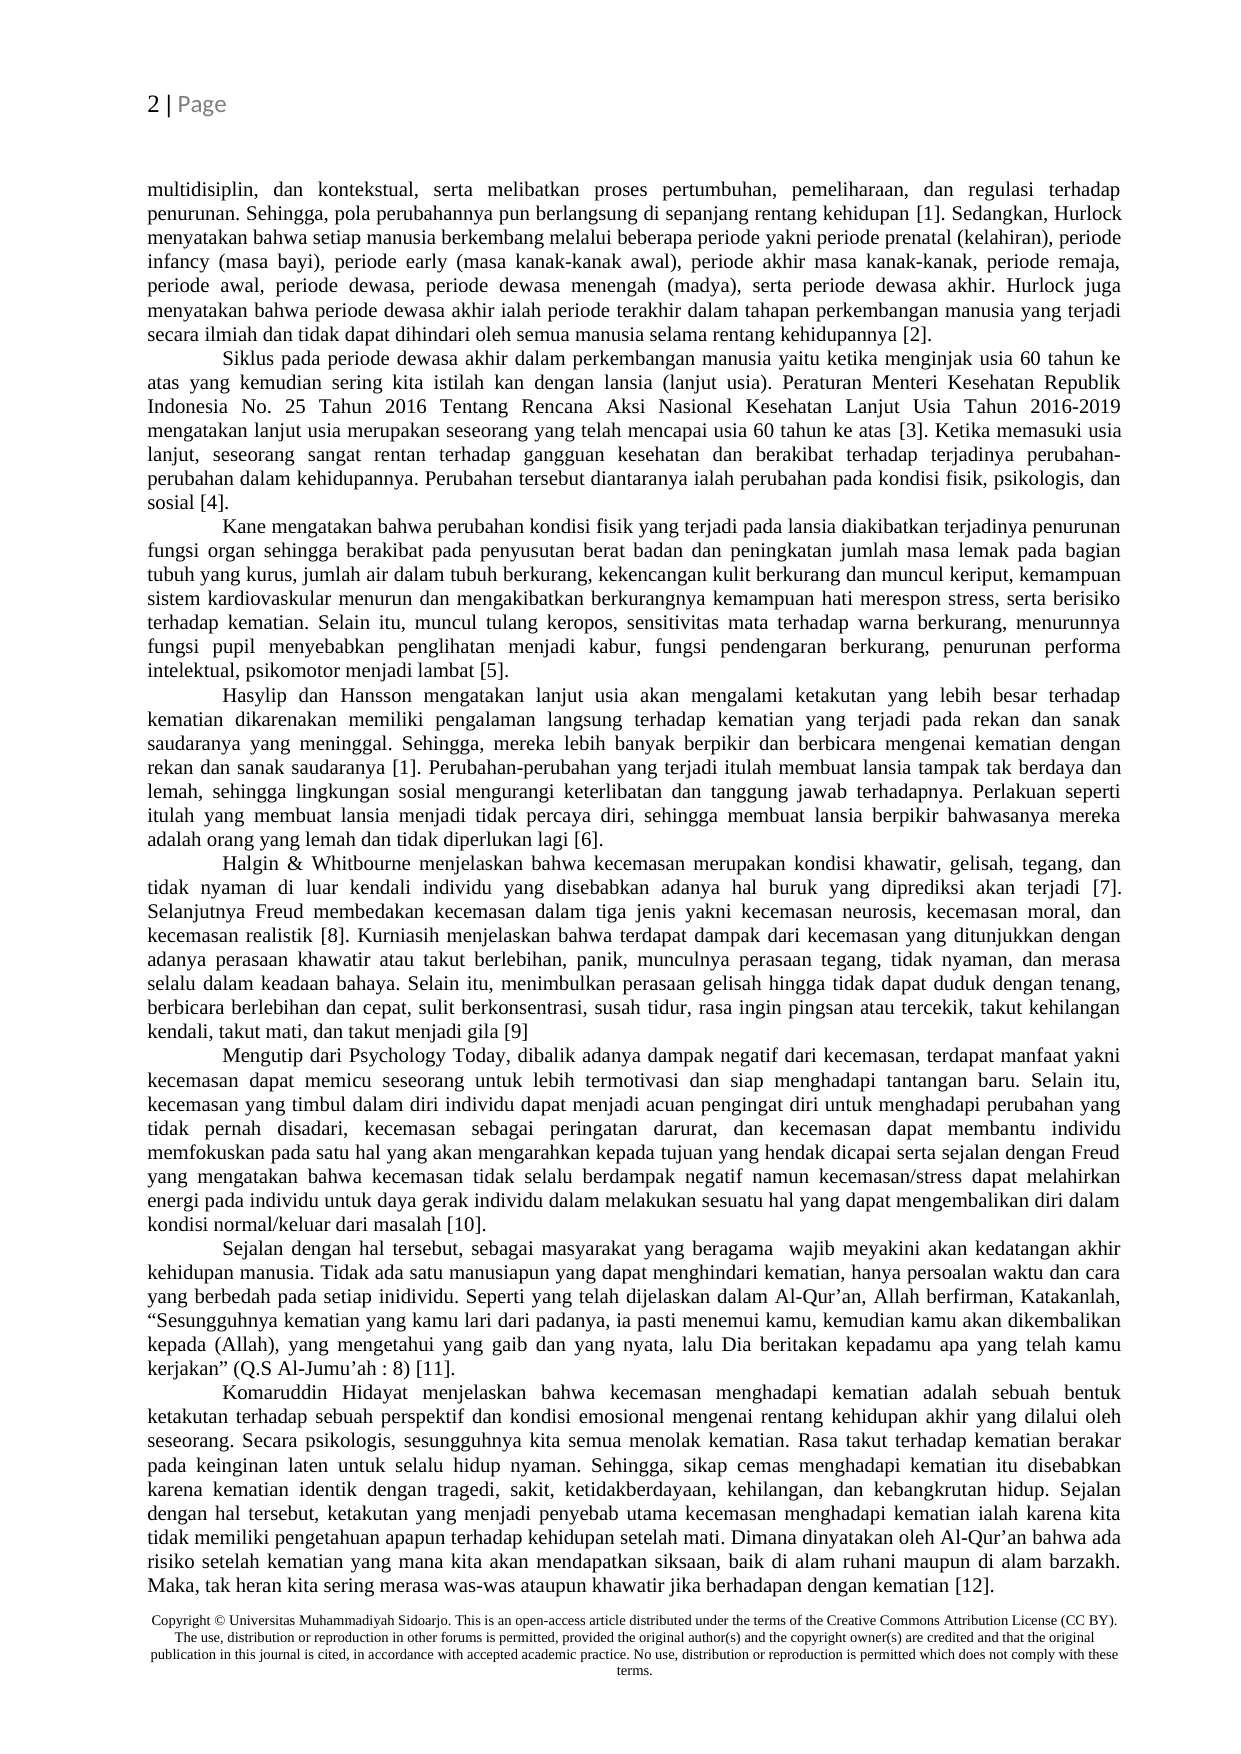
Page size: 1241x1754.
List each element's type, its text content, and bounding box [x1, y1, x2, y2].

text Sejalan dengan hal tersebut, sebagai masyarakat yang beragama wajib meyakini akan kedatangan akhir kehidupan manusia. Tidak ada satu manusiapun yang dapat menghindari kematian, hanya persoalan waktu dan cara yang berbedah pada setiap inidividu. Seperti yang telah dijelaskan dalam Al-Qur’an, Allah berfirman, Katakanlah, “Sesungguhnya kematian yang kamu lari dari padanya, ia pasti menemui kamu, kemudian kamu akan dikembalikan kepada (Allah), yang mengetahui yang gaib dan yang nyata, lalu Dia beritakan kepadamu apa yang telah kamu kerjakan” (Q.S Al-Jumu’ah : 8) . [147, 1236, 1122, 1380]
text Mengutip dari Psychology Today, dibalik adanya dampak negatif dari kecemasan, terdapat manfaat yakni kecemasan dapat memicu seseorang untuk lebih termotivasi dan siap menghadapi tantangan baru. Selain itu, kecemasan yang timbul dalam diri individu dapat menjadi acuan pengingat diri untuk menghadapi perubahan yang tidak pernah disadari, kecemasan sebagai peringatan darurat, dan kecemasan dapat membantu individu memfokuskan pada satu hal yang akan mengarahkan kepada tujuan yang hendak dicapai serta sejalan dengan Freud yang mengatakan bahwa kecemasan tidak selalu berdampak negatif namun kecemasan/stress dapat melahirkan energi pada individu untuk daya gerak individu dalam melakukan sesuatu hal yang dapat mengembalikan diri dalam kondisi normal/keluar dari masalah . [147, 1043, 1122, 1236]
text Kane mengatakan bahwa perubahan kondisi fisik yang terjadi pada lansia diakibatkan terjadinya penurunan fungsi organ sehingga berakibat pada penyusutan berat badan dan peningkatan jumlah masa lemak pada bagian tubuh yang kurus, jumlah air dalam tubuh berkurang, kekencangan kulit berkurang dan muncul keriput, kemampuan sistem kardiovaskular menurun dan mengakibatkan berkurangnya kemampuan hati merespon stress, serta berisiko terhadap kematian. Selain itu, muncul tulang keropos, sensitivitas mata terhadap warna berkurang, menurunnya fungsi pupil menyebabkan penglihatan menjadi kabur, fungsi pendengaran berkurang, penurunan performa intelektual, psikomotor menjadi lambat . [147, 514, 1122, 682]
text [147, 177, 1122, 346]
text Halgin & Whitbourne menjelaskan bahwa kecemasan merupakan kondisi khawatir, gelisah, tegang, dan tidak nyaman di luar kendali individu yang disebabkan adanya hal buruk yang diprediksi akan terjadi . Selanjutnya Freud membedakan kecemasan dalam tiga jenis yakni kecemasan neurosis, kecemasan moral, dan kecemasan realistik . Kurniasih menjelaskan bahwa terdapat dampak dari kecemasan yang ditunjukkan dengan adanya perasaan khawatir atau takut berlebihan, panik, munculnya perasaan tegang, tidak nyaman, dan merasa selalu dalam keadaan bahaya. Selain itu, menimbulkan perasaan gelisah hingga tidak dapat duduk dengan tenang, berbicara berlebihan dan cepat, sulit berkonsentrasi, susah tidur, rasa ingin pingsan atau tercekik, takut kehilangan kendali, takut mati, dan takut menjadi gila [147, 851, 1122, 1043]
text Siklus pada periode dewasa akhir dalam perkembangan manusia yaitu ketika menginjak usia 60 tahun ke atas yang kemudian sering kita istilah kan dengan lansia (lanjut usia). Peraturan Menteri Kesehatan Republik Indonesia No. 25 Tahun 2016 Tentang Rencana Aksi Nasional Kesehatan Lanjut Usia Tahun 2016-2019 mengatakan lanjut usia merupakan seseorang yang telah mencapai usia 60 tahun ke atas . Ketika memasuki usia lanjut, seseorang sangat rentan terhadap gangguan kesehatan dan berakibat terhadap terjadinya perubahan-perubahan dalam kehidupannya. Perubahan tersebut diantaranya ialah perubahan pada kondisi fisik, psikologis, dan sosial . [147, 346, 1122, 514]
text Komaruddin Hidayat menjelaskan bahwa kecemasan menghadapi kematian adalah sebuah bentuk ketakutan terhadap sebuah perspektif dan kondisi emosional mengenai rentang kehidupan akhir yang dilalui oleh seseorang. Secara psikologis, sesungguhnya kita semua menolak kematian. Rasa takut terhadap kematian berakar pada keinginan laten untuk selalu hidup nyaman. Sehingga, sikap cemas menghadapi kematian itu disebabkan karena kematian identik dengan tragedi, sakit, ketidakberdayaan, kehilangan, dan kebangkrutan hidup. Sejalan dengan hal tersebut, ketakutan yang menjadi penyebab utama kecemasan menghadapi kematian ialah karena kita tidak memiliki pengetahuan apapun terhadap kehidupan setelah mati. Dimana dinyatakan oleh Al-Qur’an bahwa ada risiko setelah kematian yang mana kita akan mendapatkan siksaan, baik di alam ruhani maupun di alam barzakh. Maka, tak heran kita sering merasa was-was ataupun khawatir jika berhadapan dengan kematian . [147, 1380, 1122, 1597]
text Hasylip dan Hansson mengatakan lanjut usia akan mengalami ketakutan yang lebih besar terhadap kematian dikarenakan memiliki pengalaman langsung terhadap kematian yang terjadi pada rekan dan sanak saudaranya yang meninggal. Sehingga, mereka lebih banyak berpikir dan berbicara mengenai kematian dengan rekan dan sanak saudaranya . Perubahan-perubahan yang terjadi itulah membuat lansia tampak tak berdaya dan lemah, sehingga lingkungan sosial mengurangi keterlibatan dan tanggung jawab terhadapnya. Perlakuan seperti itulah yang membuat lansia menjadi tidak percaya diri, sehingga membuat lansia berpikir bahwasanya mereka adalah orang yang lemah dan tidak diperlukan lagi . [147, 682, 1122, 851]
